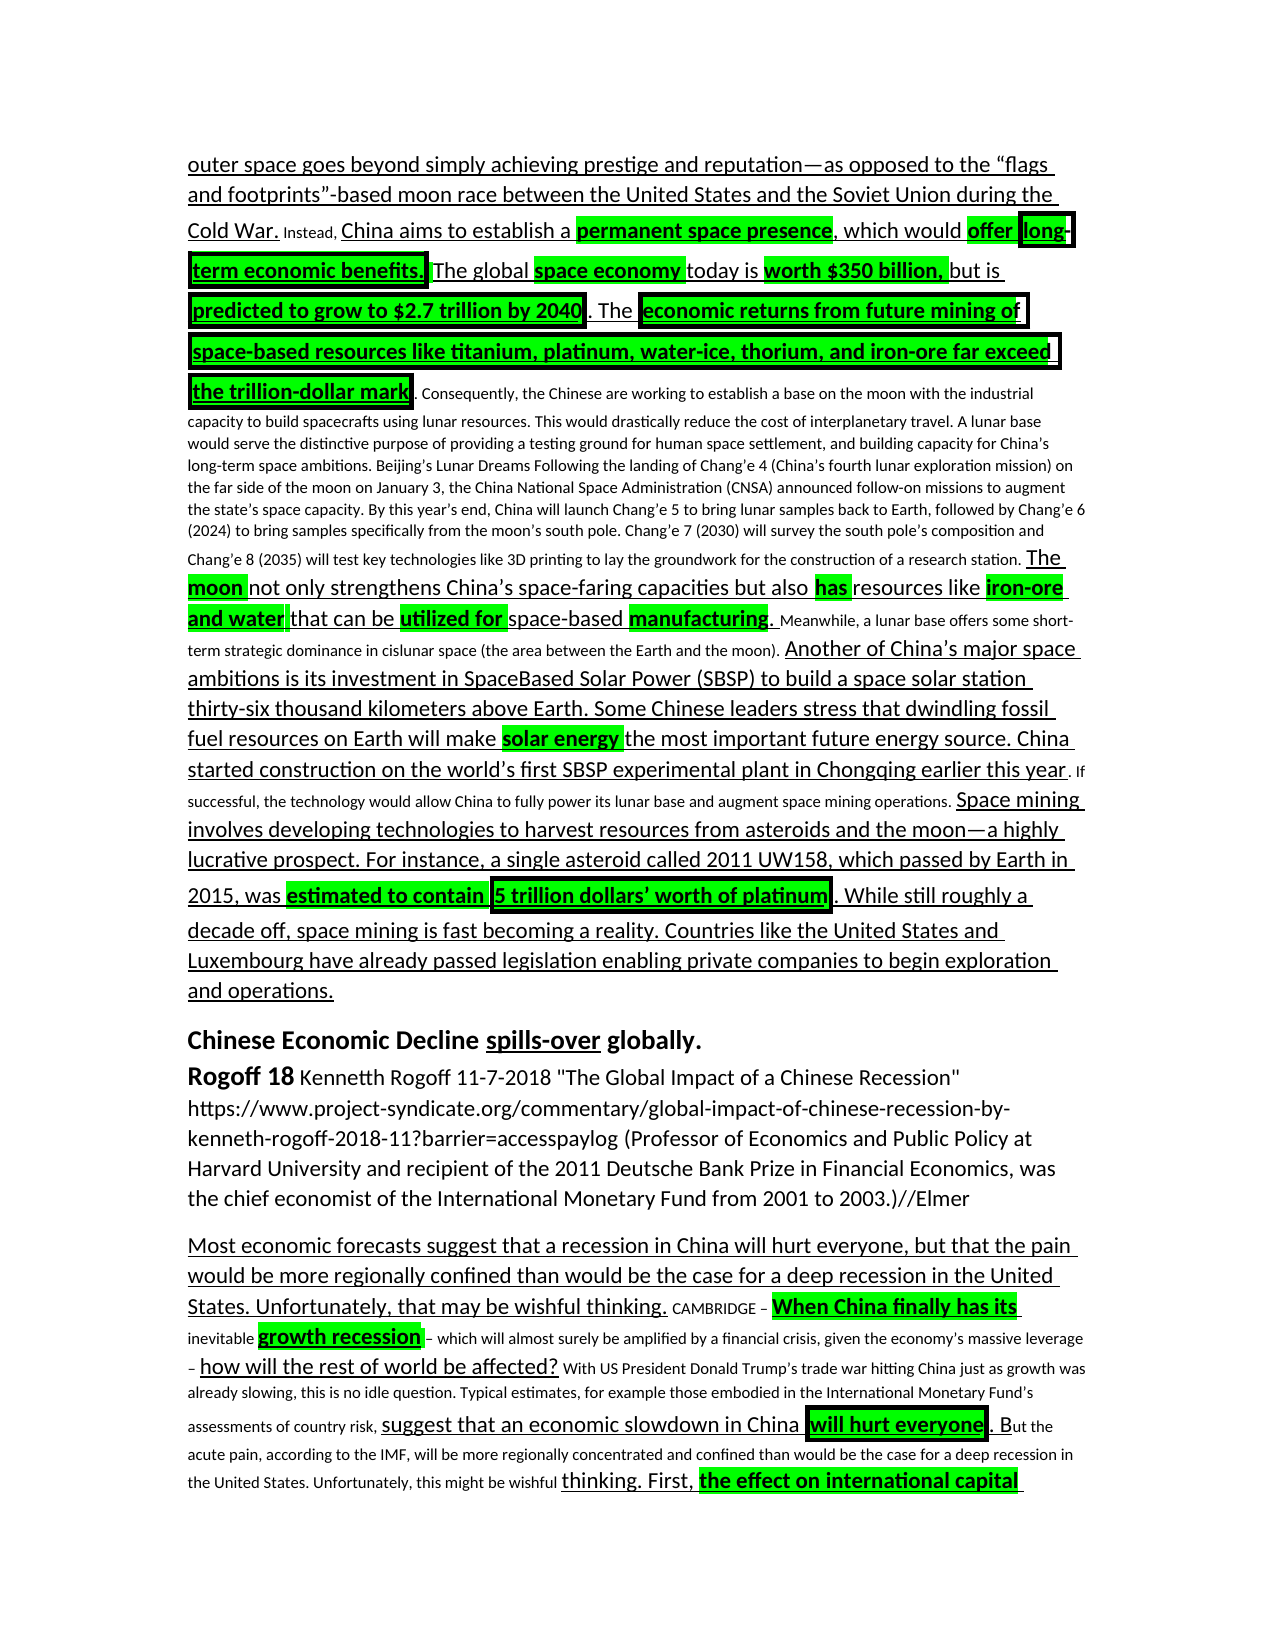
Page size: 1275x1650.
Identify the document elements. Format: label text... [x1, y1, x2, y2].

text Rogoff 18 Kennetth Rogoff 11-7-2018 "The Global Impact of a Chinese Recession" https://www.project-syndicate.org/commentary/global-impact-of-chinese-recession-by-kenneth-rogoff-2018-11?barrier=accesspaylog (Professor of Economics and Public Policy at Harvard University and recipient of the 2011 Deutsche Bank Prize in Financial Economics, was the chief economist of the International Monetary Fund from 2001 to 2003.)//Elmer [187, 1059, 1087, 1213]
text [187, 150, 1087, 1004]
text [187, 1231, 1087, 1494]
subtitle Chinese Economic Decline spills-over globally. [187, 1023, 1087, 1056]
